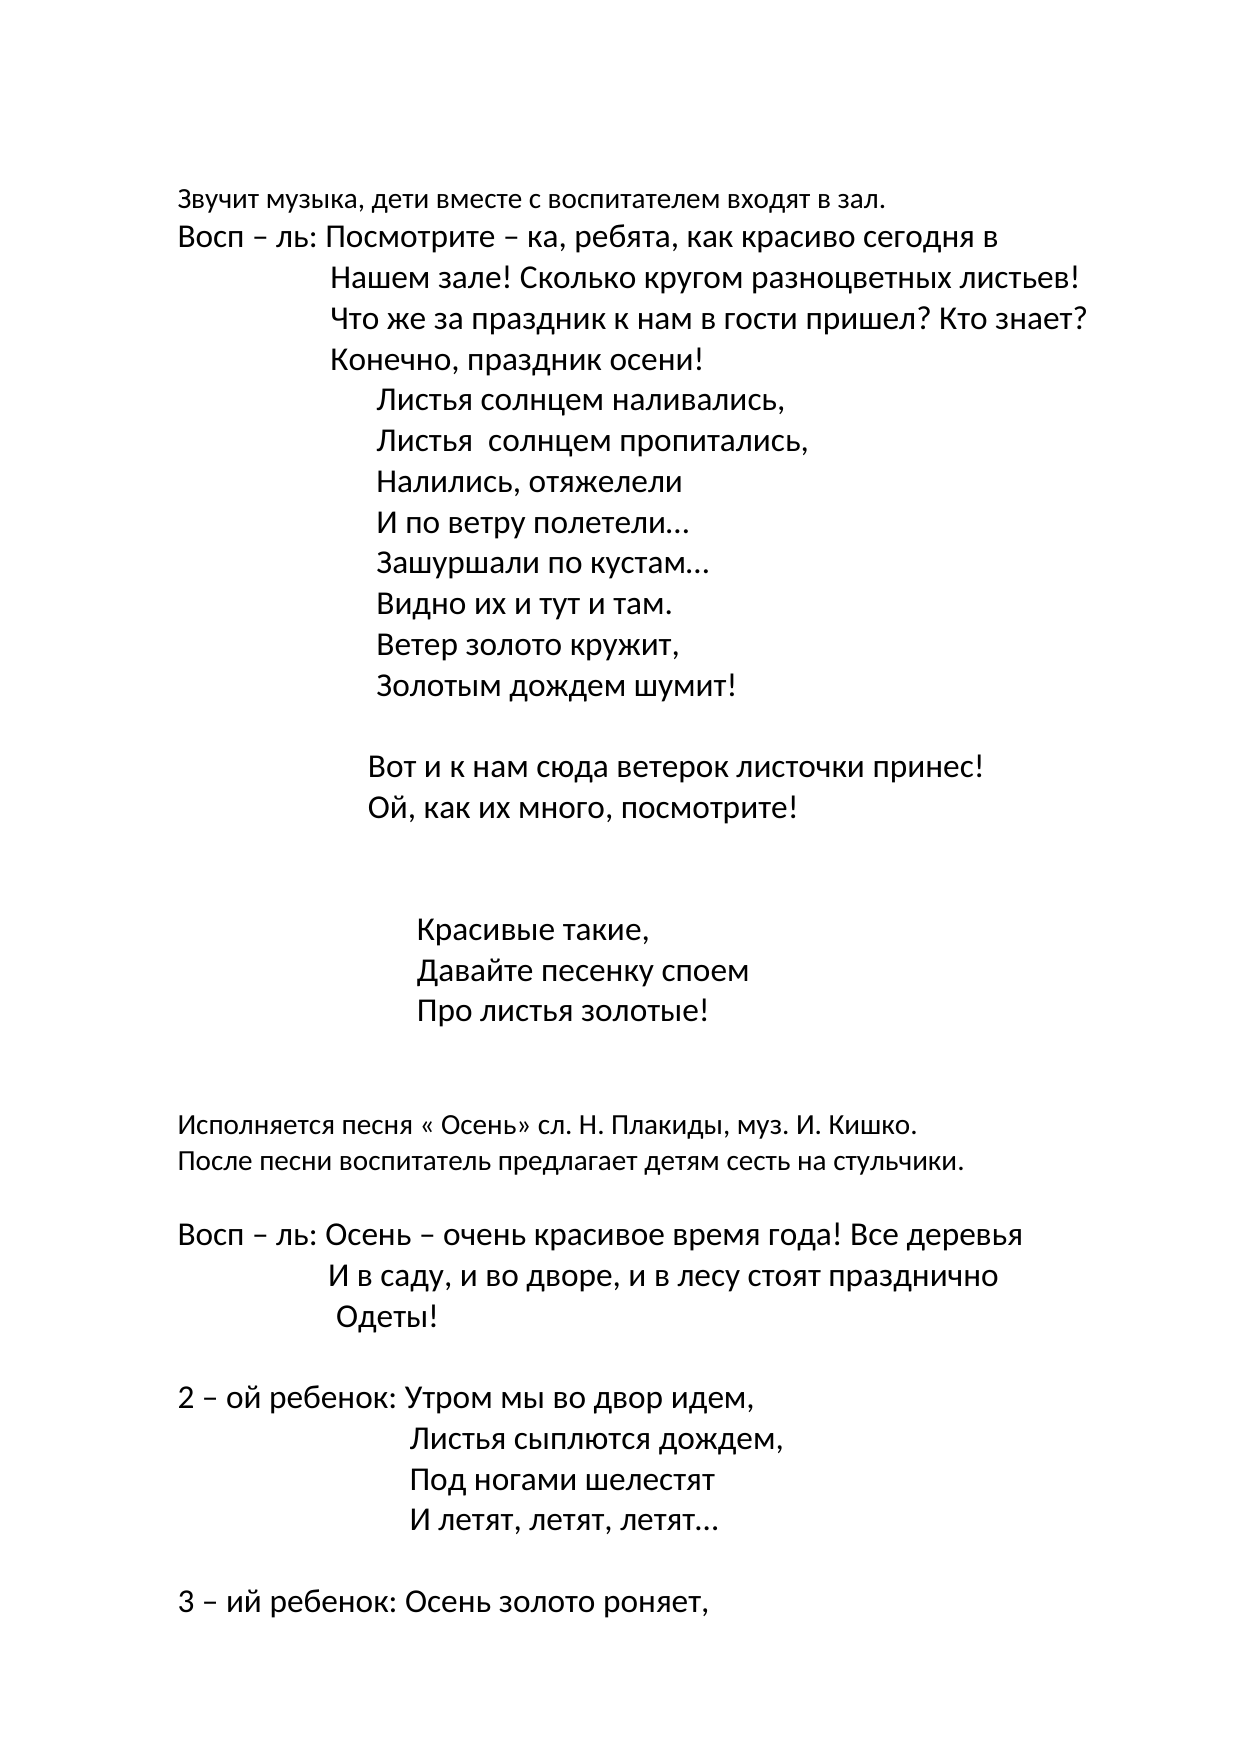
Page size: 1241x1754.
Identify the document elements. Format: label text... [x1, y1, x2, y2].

text Конечно, праздник осени! [177, 338, 1152, 378]
text Давайте песенку споем [177, 949, 1152, 989]
text 3 – ий ребенок: Осень золото роняет, [177, 1580, 1152, 1621]
text Восп – ль: Осень – очень красивое время года! Все деревья [177, 1213, 1152, 1254]
text Одеты! [177, 1295, 1152, 1336]
text Звучит музыка, дети вместе с воспитателем входят в зал. [177, 180, 1152, 216]
text Восп – ль: Посмотрите – ка, ребята, как красиво сегодня в [177, 216, 1152, 256]
text Нашем зале! Сколько кругом разноцветных листьев! [177, 256, 1152, 297]
text Что же за праздник к нам в гости пришел? Кто знает? [177, 297, 1152, 338]
text 2 – ой ребенок: Утром мы во двор идем, [177, 1376, 1152, 1417]
text Налились, отяжелели [177, 460, 1152, 501]
text Зашуршали по кустам… [177, 541, 1152, 582]
text Ой, как их много, посмотрите! [177, 786, 1152, 826]
text Ветер золото кружит, [177, 623, 1152, 663]
text После песни воспитатель предлагает детям сесть на стульчики. [177, 1142, 1152, 1178]
text Видно их и тут и там. [177, 582, 1152, 623]
text Золотым дождем шумит! [177, 663, 1152, 704]
text Про листья золотые! [177, 989, 1152, 1030]
text Листья солнцем наливались, [177, 378, 1152, 419]
text Листья сыплются дождем, [177, 1417, 1152, 1458]
text Красивые такие, [177, 908, 1152, 949]
text И летят, летят, летят… [177, 1498, 1152, 1539]
text Под ногами шелестят [177, 1458, 1152, 1498]
text И в саду, и во дворе, и в лесу стоят празднично [177, 1254, 1152, 1295]
text И по ветру полетели… [177, 501, 1152, 541]
text Исполняется песня « Осень» сл. Н. Плакиды, муз. И. Кишко. [177, 1106, 1152, 1142]
text Листья солнцем пропитались, [177, 419, 1152, 460]
text Вот и к нам сюда ветерок листочки принес! [177, 745, 1152, 786]
